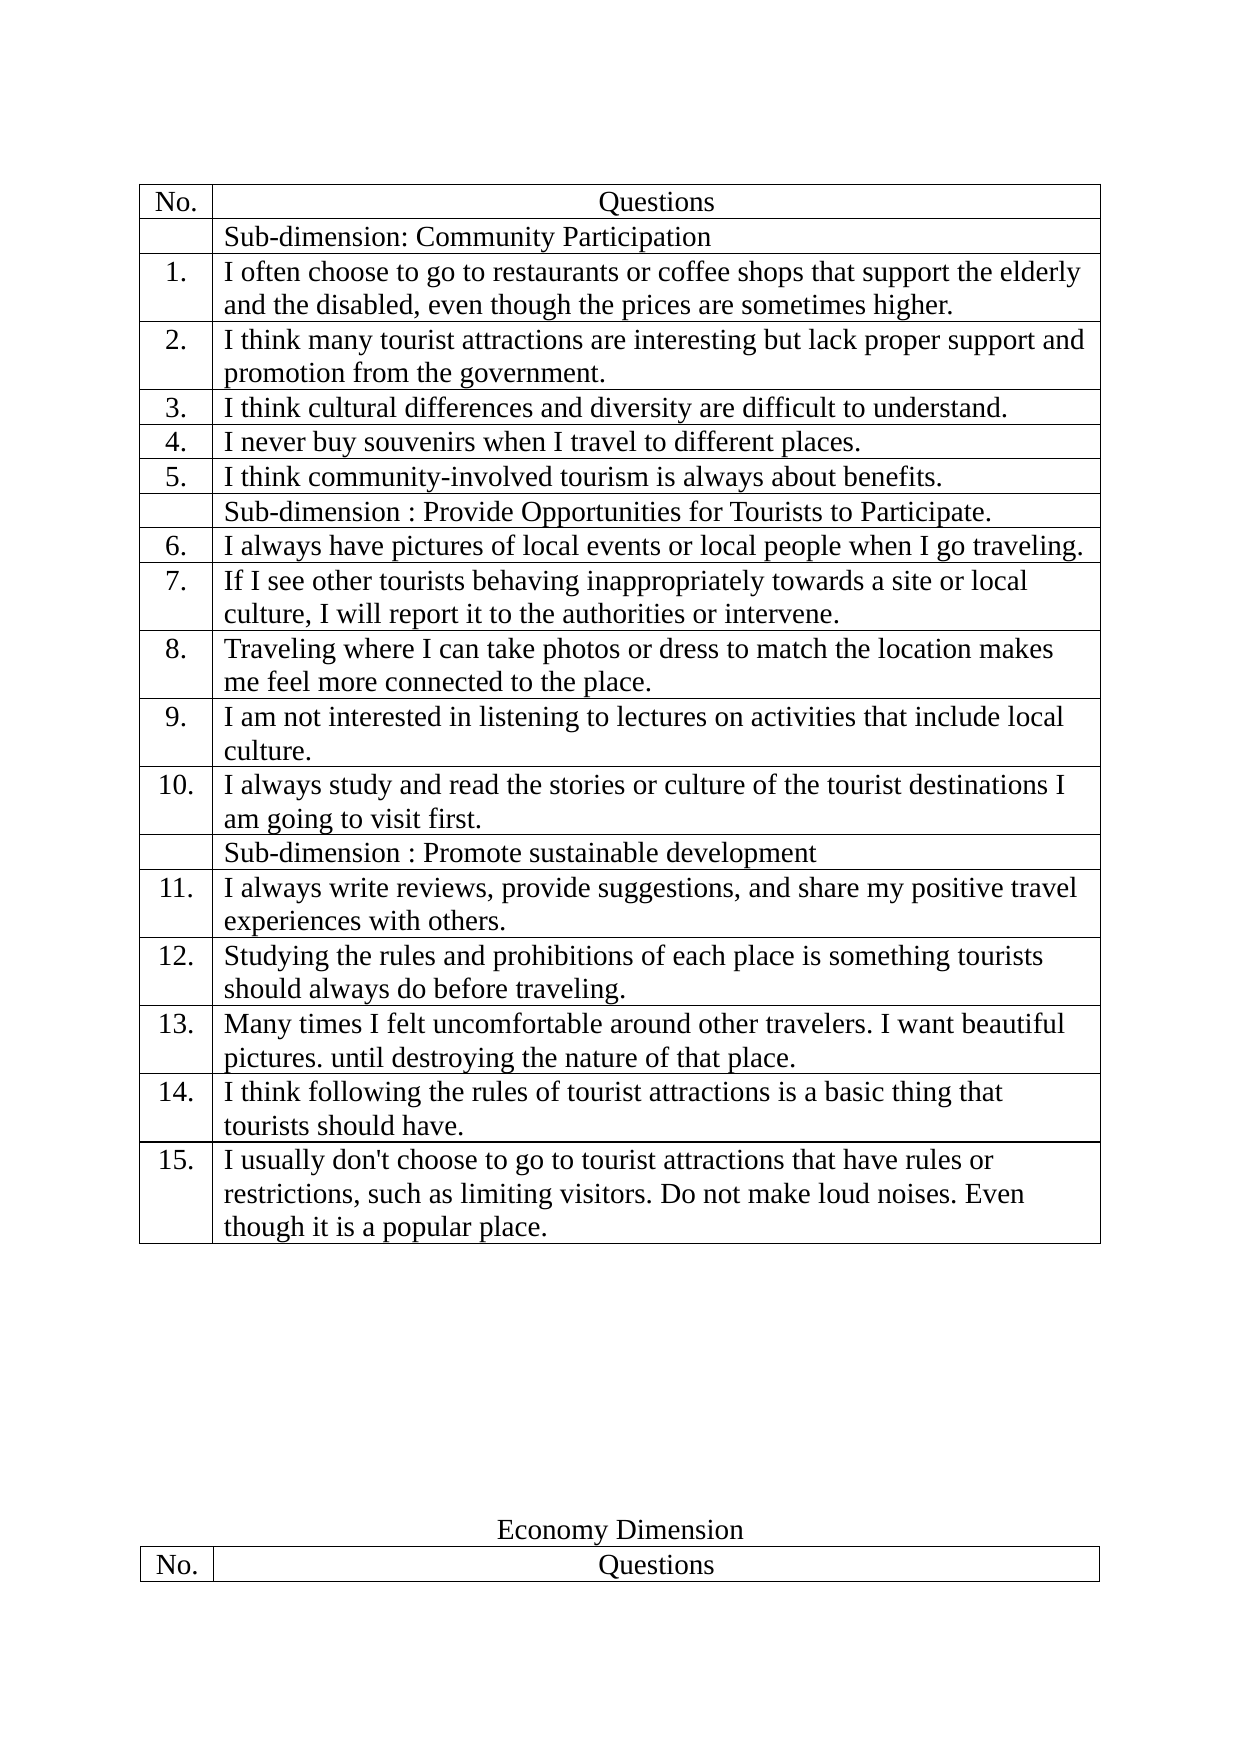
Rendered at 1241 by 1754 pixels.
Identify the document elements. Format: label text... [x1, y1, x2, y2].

table_cell 11. [140, 870, 212, 937]
table_cell [140, 835, 151, 869]
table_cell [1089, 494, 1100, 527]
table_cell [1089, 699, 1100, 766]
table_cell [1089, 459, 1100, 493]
table_cell 8. [140, 631, 212, 698]
table_cell 7. [140, 563, 212, 630]
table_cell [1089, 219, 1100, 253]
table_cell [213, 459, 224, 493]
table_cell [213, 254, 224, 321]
table_cell 14. [140, 1074, 212, 1141]
table_cell 10. [140, 767, 212, 834]
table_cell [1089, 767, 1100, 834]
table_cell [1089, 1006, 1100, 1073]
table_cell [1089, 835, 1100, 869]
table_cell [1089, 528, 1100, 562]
table_cell [201, 835, 212, 869]
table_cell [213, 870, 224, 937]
table_cell 13. [140, 1006, 212, 1073]
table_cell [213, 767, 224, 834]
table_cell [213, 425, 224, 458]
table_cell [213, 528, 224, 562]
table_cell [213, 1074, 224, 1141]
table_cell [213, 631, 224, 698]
table_cell [140, 219, 151, 253]
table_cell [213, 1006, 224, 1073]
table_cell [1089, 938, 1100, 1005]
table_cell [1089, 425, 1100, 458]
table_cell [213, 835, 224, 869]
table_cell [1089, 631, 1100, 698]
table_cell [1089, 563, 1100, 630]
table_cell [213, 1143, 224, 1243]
table_cell [201, 494, 212, 527]
table_cell 1. [140, 254, 212, 321]
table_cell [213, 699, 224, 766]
table_cell 12. [140, 938, 212, 1005]
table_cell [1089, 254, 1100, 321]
table_cell [201, 219, 212, 253]
text Economy Dimension [150, 1512, 1090, 1546]
table_cell 15. [140, 1143, 212, 1243]
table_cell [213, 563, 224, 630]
table_cell [140, 494, 151, 527]
table_cell 2. [140, 322, 212, 389]
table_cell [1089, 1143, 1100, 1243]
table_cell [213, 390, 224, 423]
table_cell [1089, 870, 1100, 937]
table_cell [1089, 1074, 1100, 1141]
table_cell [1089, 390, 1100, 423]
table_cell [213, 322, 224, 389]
table_cell 9. [140, 699, 212, 766]
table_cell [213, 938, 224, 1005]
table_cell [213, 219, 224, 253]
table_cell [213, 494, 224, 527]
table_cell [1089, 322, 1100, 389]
